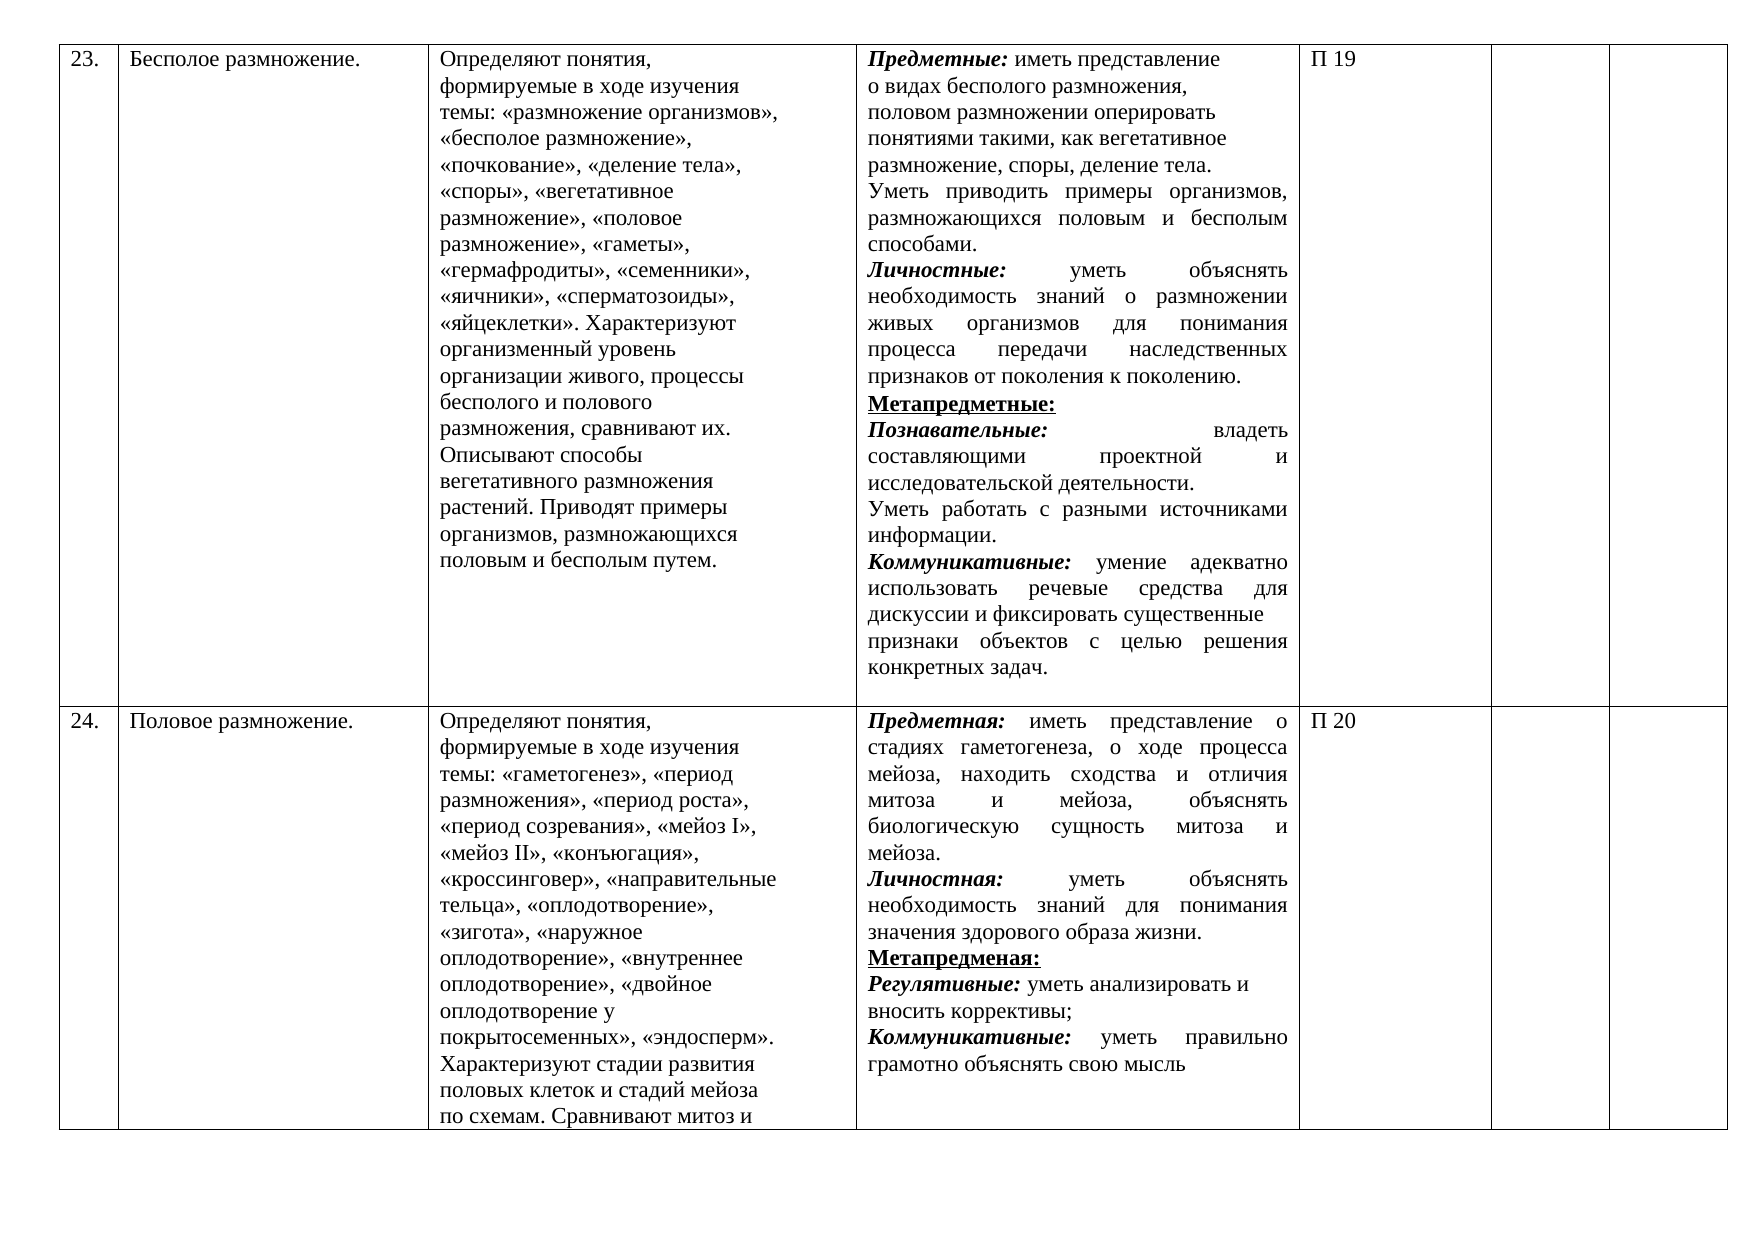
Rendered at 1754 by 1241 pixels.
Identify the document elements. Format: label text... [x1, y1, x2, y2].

table_cell Бесполое размножение. [119, 45, 428, 706]
table_cell П 19 [1300, 45, 1491, 706]
table_cell [1610, 707, 1727, 1129]
table_cell П 20 [1300, 707, 1491, 1129]
table_cell [1492, 45, 1609, 706]
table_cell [119, 707, 428, 1129]
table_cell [429, 707, 856, 1129]
table_cell 23. [60, 45, 118, 706]
table_cell Предметные: иметь представление о видах бесполого размножения, половом размножении оперировать понятиями такими, как вегетативное размножение, споры, деление тела. Уметь приводить примеры организмов, размножающихся половым и бесполым способами. Личностные: уметь объяснять необходимость знаний о размножении живых организмов для понимания процесса передачи наследственных признаков от поколения к поколению. Метапредметные: Познавательные: владеть составляющими проектной и исследовательской деятельности. Уметь работать с разными источниками информации. Коммуникативные: умение адекватно использовать речевые средства для дискуссии и фиксировать существенные признаки объектов с целью решения конкретных задач. [857, 45, 1299, 706]
table_cell [1492, 707, 1609, 1129]
table_cell 24. [60, 707, 118, 1129]
table_cell [1610, 45, 1727, 706]
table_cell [857, 707, 1299, 1129]
table_cell Определяют понятия, формируемые в ходе изучения темы: «размножение организмов», «бесполое размножение», «почкование», «деление тела», «споры», «вегетативное размножение», «половое размножение», «гаметы», «гермафродиты», «семенники», «яичники», «сперматозоиды», «яйцеклетки». Характеризуют организменный уровень организации живого, процессы бесполого и полового размножения, сравнивают их. Описывают способы вегетативного размножения растений. Приводят примеры организмов, размножающихся половым и бесполым путем. [429, 45, 856, 706]
